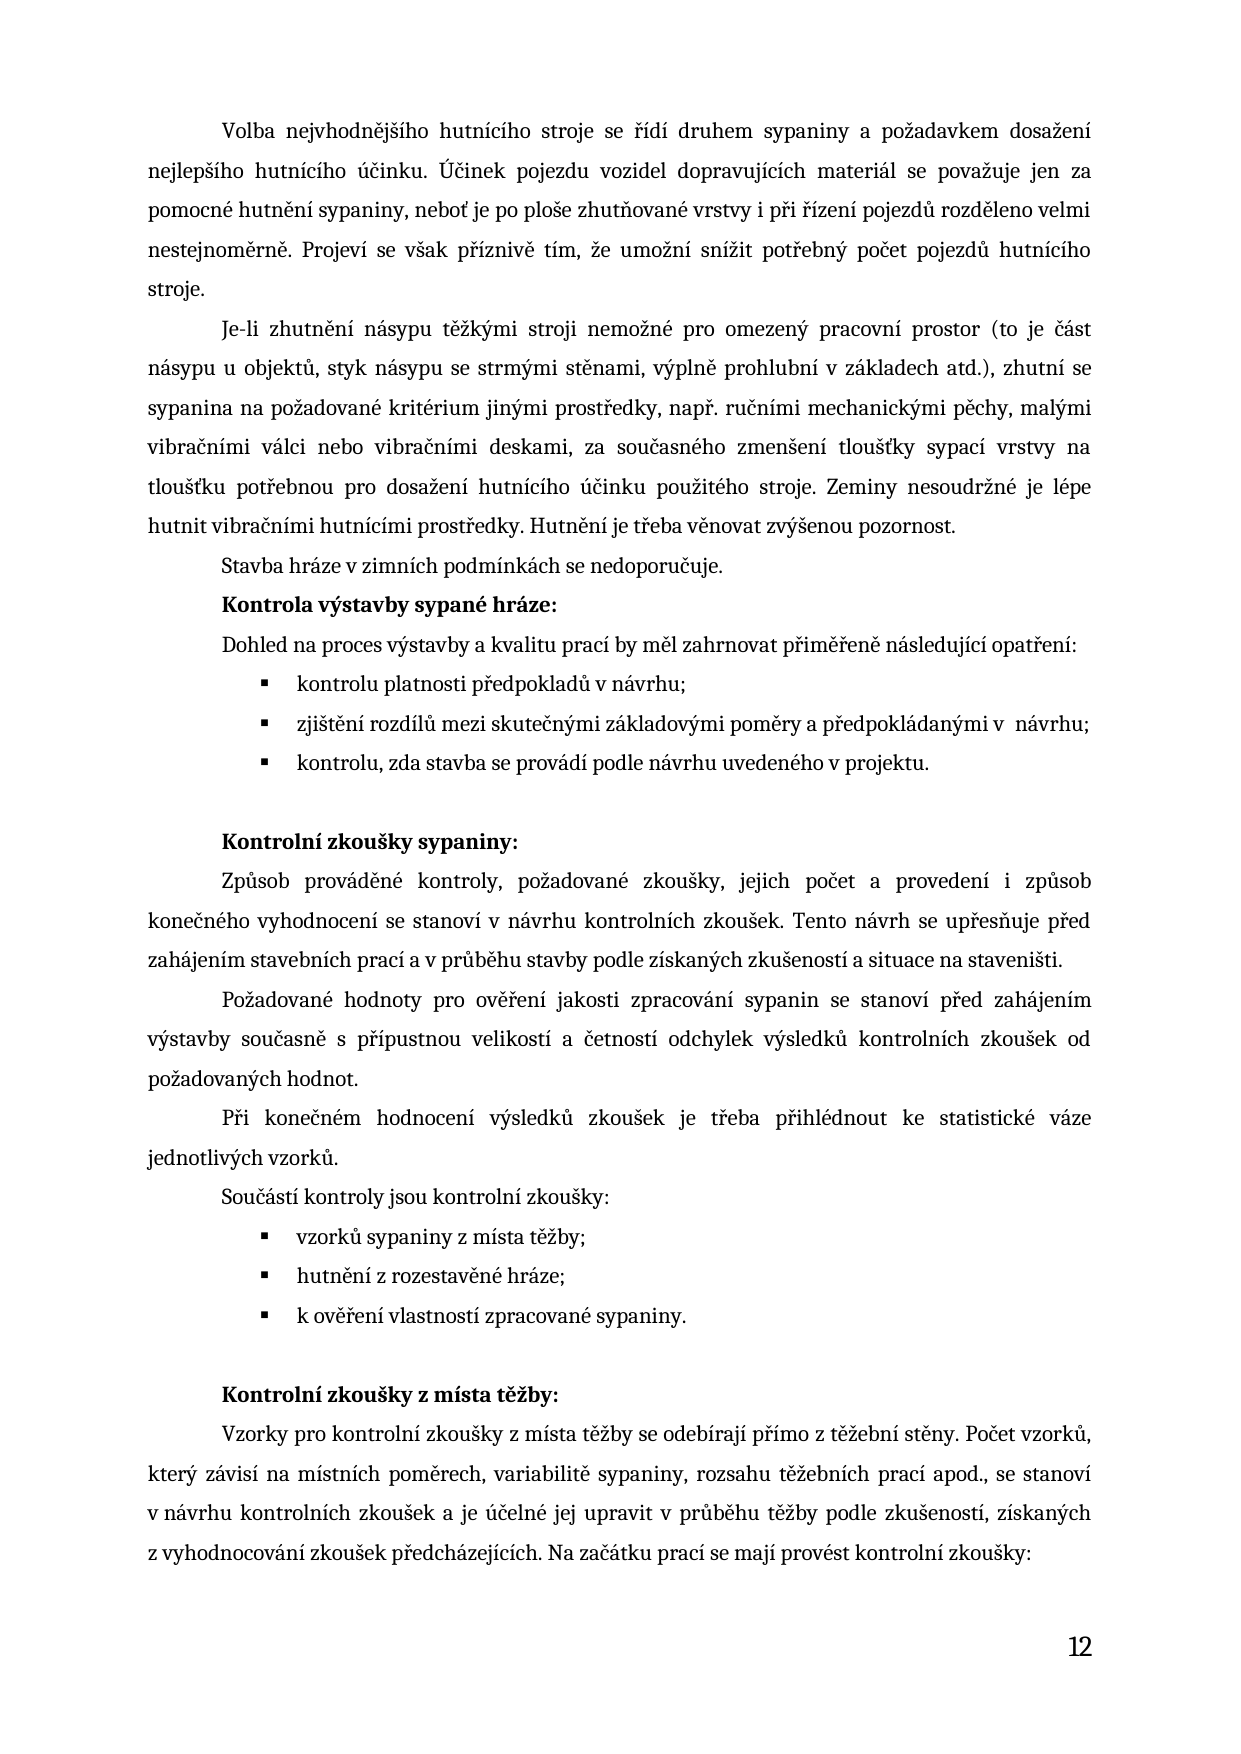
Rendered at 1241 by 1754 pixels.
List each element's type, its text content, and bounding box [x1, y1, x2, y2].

list hutnění z rozestavěné hráze; [259, 1263, 1092, 1289]
list kontrolu, zda stavba se provádí podle návrhu uvedeného v projektu. [259, 750, 1092, 776]
text Při konečném hodnocení výsledků zkoušek je třeba přihlédnout ke statistické váze jednotlivých vzorků. [148, 1105, 1092, 1171]
text Stavba hráze v zimních podmínkách se nedoporučuje. [148, 552, 1092, 579]
text Dohled na proces výstavby a kvalitu prací by měl zahrnovat přiměřeně následující opatření: [148, 631, 1092, 658]
list kontrolu platnosti předpokladů v návrhu; [259, 671, 1092, 697]
list k ověření vlastností zpracované sypaniny. [259, 1302, 1092, 1329]
text Kontrolní zkoušky z místa těžby: [148, 1381, 1092, 1408]
text Je-li zhutnění násypu těžkými stroji nemožné pro omezený pracovní prostor (to je část násypu u objektů, styk násypu se strmými stěnami, výplně prohlubní v základech atd.), zhutní se sypanina na požadované kritérium jinými prostředky, např. ručními mechanickými pěchy, malými vibračními válci nebo vibračními deskami, za současného zmenšení tloušťky sypací vrstvy na tloušťku potřebnou pro dosažení hutnícího účinku použitého stroje. Zeminy nesoudržné je lépe hutnit vibračními hutnícími prostředky. Hutnění je třeba věnovat zvýšenou pozornost. [148, 316, 1092, 539]
list zjištění rozdílů mezi skutečnými základovými poměry a předpokládanými v návrhu; [259, 710, 1092, 737]
text Kontrolní zkoušky sypaniny: [148, 829, 1092, 855]
list vzorků sypaniny z místa těžby; [259, 1223, 1092, 1250]
text Volba nejvhodnějšího hutnícího stroje se řídí druhem sypaniny a požadavkem dosažení nejlepšího hutnícího účinku. Účinek pojezdu vozidel dopravujících materiál se považuje jen za pomocné hutnění sypaniny, neboť je po ploše zhutňované vrstvy i při řízení pojezdů rozděleno velmi nestejnoměrně. Projeví se však příznivě tím, že umožní snížit potřebný počet pojezdů hutnícího stroje. [148, 118, 1092, 302]
text Součástí kontroly jsou kontrolní zkoušky: [148, 1184, 1092, 1210]
text Kontrola výstavby sypané hráze: [148, 592, 1092, 618]
text Způsob prováděné kontroly, požadované zkoušky, jejich počet a provedení i způsob konečného vyhodnocení se stanoví v návrhu kontrolních zkoušek. Tento návrh se upřesňuje před zahájením stavebních prací a v průběhu stavby podle získaných zkušeností a situace na staveništi. [148, 868, 1092, 973]
text Vzorky pro kontrolní zkoušky z místa těžby se odebírají přímo z těžební stěny. Počet vzorků, který závisí na místních poměrech, variabilitě sypaniny, rozsahu těžebních prací apod., se stanoví v návrhu kontrolních zkoušek a je účelné jej upravit v průběhu těžby podle zkušeností, získaných z vyhodnocování zkoušek předcházejících. Na začátku prací se mají provést kontrolní zkoušky: [148, 1421, 1092, 1566]
text Požadované hodnoty pro ověření jakosti zpracování sypanin se stanoví před zahájením výstavby současně s přípustnou velikostí a četností odchylek výsledků kontrolních zkoušek od požadovaných hodnot. [148, 987, 1092, 1092]
